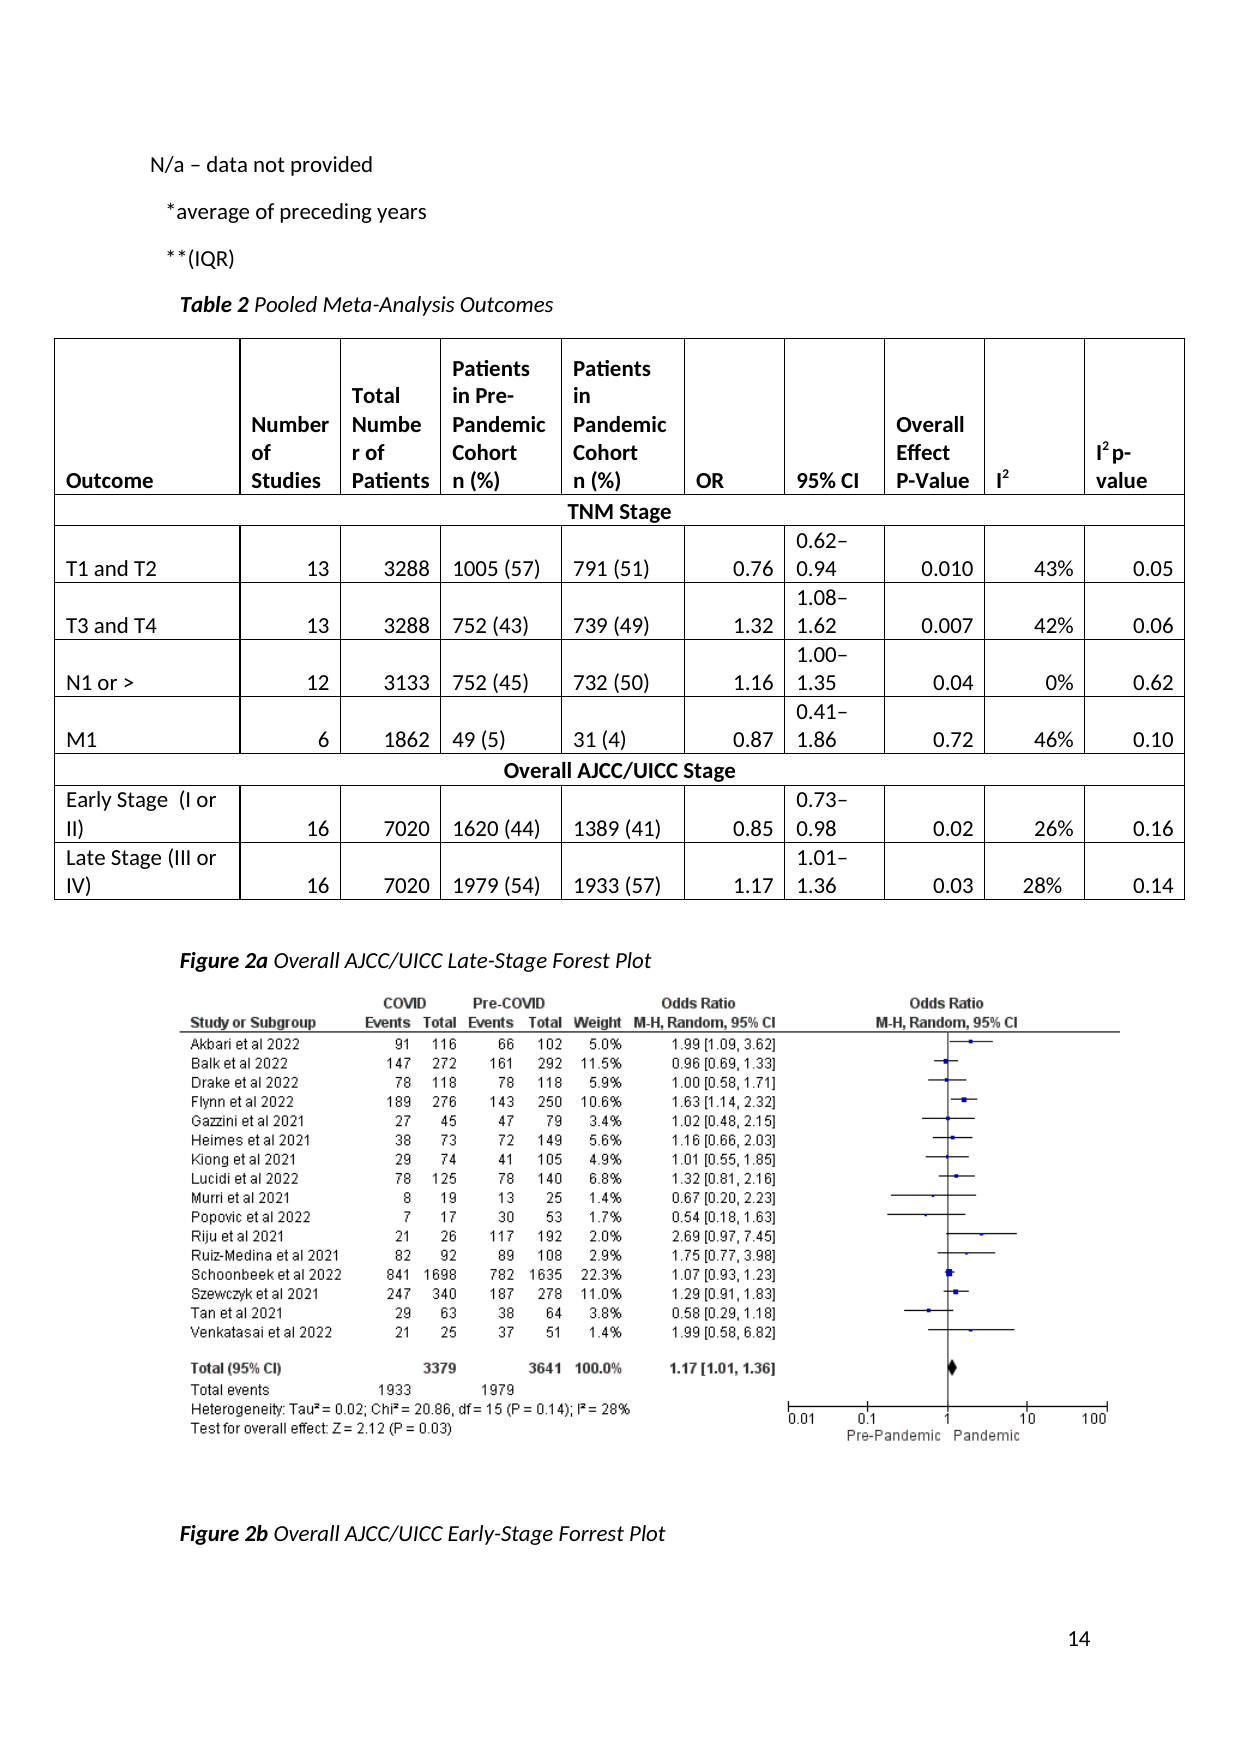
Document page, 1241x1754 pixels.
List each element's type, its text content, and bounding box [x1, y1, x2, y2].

table_cell 0.72 [885, 697, 984, 753]
table_header OR [685, 339, 784, 494]
table_cell 791 (51) [562, 526, 684, 582]
table_header I2 p-value [1085, 339, 1184, 494]
table_cell 0.73–0.98 [785, 786, 884, 842]
table_cell 0.02 [885, 786, 984, 842]
text *average of preceding years [165, 197, 1090, 225]
table_header Number of Studies [241, 339, 340, 494]
text N/a – data not provided [150, 150, 1090, 178]
table_cell 0.10 [1085, 697, 1184, 753]
table_header Outcome [55, 339, 239, 494]
table_cell 1979 (54) [441, 843, 561, 899]
table_cell 739 (49) [562, 583, 684, 639]
table_cell T3 and T4 [55, 583, 239, 639]
table_cell 0% [985, 640, 1084, 696]
table_cell T1 and T2 [55, 526, 239, 582]
table_cell 1.00–1.35 [785, 640, 884, 696]
table_header Total Number of Patients [341, 339, 440, 494]
text Table 2 Pooled Meta-Analysis Outcomes [179, 291, 1090, 319]
table_cell 1620 (44) [441, 786, 561, 842]
table_cell 7020 [341, 786, 440, 842]
table_cell 0.85 [685, 786, 784, 842]
picture [179, 993, 1120, 1454]
table_cell 43% [985, 526, 1084, 582]
table_cell 1.01–1.36 [785, 843, 884, 899]
table_cell 3288 [341, 583, 440, 639]
table_cell 732 (50) [562, 640, 684, 696]
table_cell 6 [241, 697, 340, 753]
table_header Overall Effect P-Value [885, 339, 984, 494]
table_cell 1862 [341, 697, 440, 753]
table_cell 3133 [341, 640, 440, 696]
table_cell 31 (4) [562, 697, 684, 753]
table_cell 42% [985, 583, 1084, 639]
text Figure 2a Overall AJCC/UICC Late-Stage Forest Plot [179, 947, 1090, 975]
table_cell 0.05 [1085, 526, 1184, 582]
table_cell 28% [985, 843, 1084, 899]
table_header Patients in Pandemic Cohort n (%) [562, 339, 684, 494]
table_cell 0.87 [685, 697, 784, 753]
table_cell TNM Stage [55, 495, 1184, 525]
table_cell 1389 (41) [562, 786, 684, 842]
table_cell 0.62 [1085, 640, 1184, 696]
table_cell 46% [985, 697, 1084, 753]
table_cell 13 [241, 526, 340, 582]
table_cell M1 [55, 697, 239, 753]
table_cell Early Stage (I or II) [55, 786, 239, 842]
table_cell 7020 [341, 843, 440, 899]
table_cell 0.04 [885, 640, 984, 696]
table_cell 1933 (57) [562, 843, 684, 899]
table_cell 16 [241, 786, 340, 842]
table_cell 0.76 [685, 526, 784, 582]
table_cell 1.16 [685, 640, 784, 696]
text **(IQR) [165, 244, 1090, 272]
table_cell 1005 (57) [441, 526, 561, 582]
table_cell 752 (43) [441, 583, 561, 639]
table_cell N1 or > [55, 640, 239, 696]
table_cell 1.32 [685, 583, 784, 639]
table_cell 26% [985, 786, 1084, 842]
table_cell 0.16 [1085, 786, 1184, 842]
table_cell Overall AJCC/UICC Stage [55, 754, 1184, 784]
table_cell 1.17 [685, 843, 784, 899]
table_header 95% CI [785, 339, 884, 494]
table_cell 0.14 [1085, 843, 1184, 899]
table_cell 13 [241, 583, 340, 639]
text Figure 2b Overall AJCC/UICC Early-Stage Forrest Plot [179, 1519, 1090, 1547]
table_cell 0.010 [885, 526, 984, 582]
table_cell 12 [241, 640, 340, 696]
table_cell Late Stage (III or IV) [55, 843, 239, 899]
table_cell 3288 [341, 526, 440, 582]
table_cell 49 (5) [441, 697, 561, 753]
table_header Patients in Pre-Pandemic Cohort n (%) [441, 339, 561, 494]
table_header I2 [985, 339, 1084, 494]
table_cell 16 [241, 843, 340, 899]
table_cell 752 (45) [441, 640, 561, 696]
table_cell 1.08–1.62 [785, 583, 884, 639]
table_cell 0.41–1.86 [785, 697, 884, 753]
table_cell 0.03 [885, 843, 984, 899]
table_cell 0.007 [885, 583, 984, 639]
table_cell 0.06 [1085, 583, 1184, 639]
table_cell 0.62–0.94 [785, 526, 884, 582]
